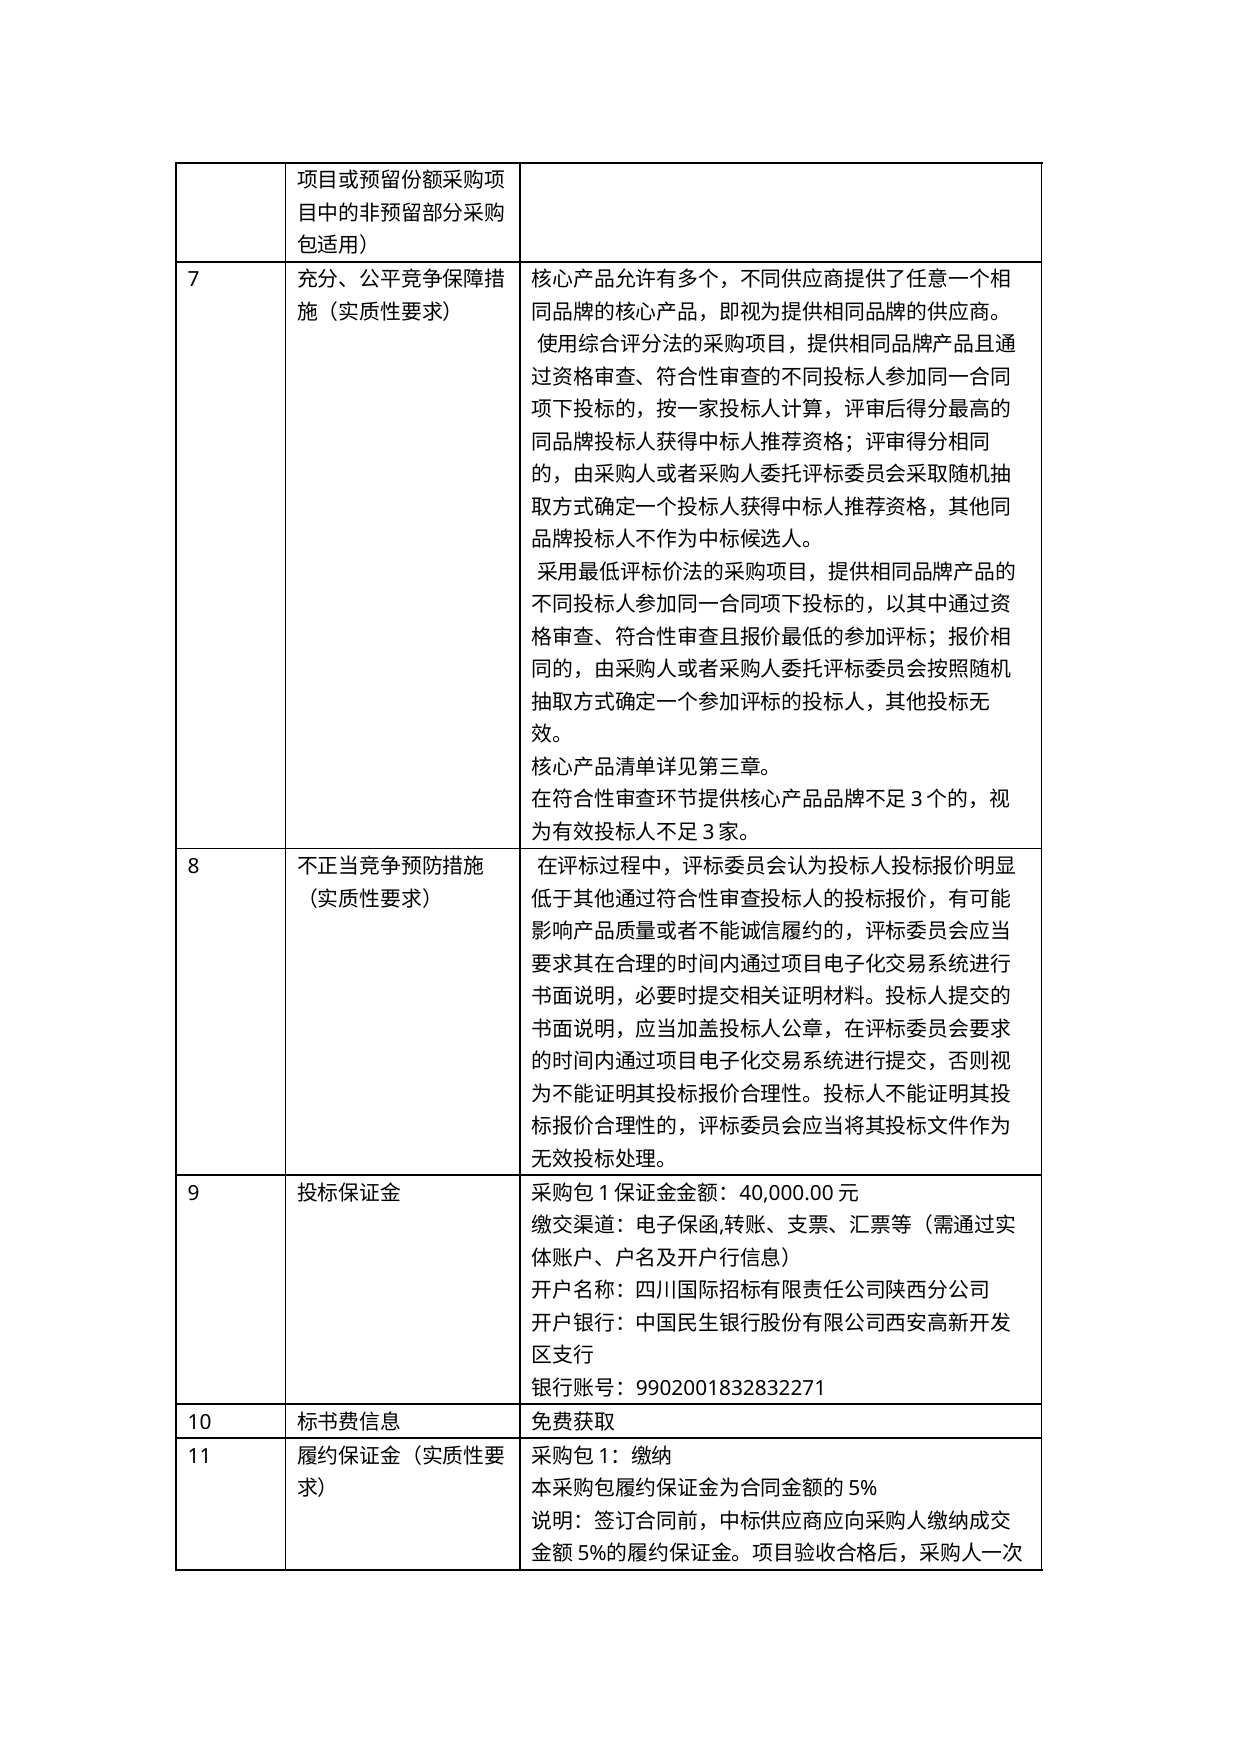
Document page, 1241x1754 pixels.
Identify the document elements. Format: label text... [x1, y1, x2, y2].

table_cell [521, 1439, 1041, 1569]
table_cell 核心产品允许有多个，不同供应商提供了任意一个相同品牌的核心产品，即视为提供相同品牌的供应商。 使用综合评分法的采购项目，提供相同品牌产品且通过资格审查、符合性审查的不同投标人参加同一合同项下投标的，按一家投标人计算，评审后得分最高的同品牌投标人获得中标人推荐资格；评审得分相同的，由采购人或者采购人委托评标委员会采取随机抽取方式确定一个投标人获得中标人推荐资格，其他同品牌投标人不作为中标候选人。 采用最低评标价法的采购项目，提供相同品牌产品的不同投标人参加同一合同项下投标的，以其中通过资格审查、符合性审查且报价最低的参加评标；报价相同的，由采购人或者采购人委托评标委员会按照随机抽取方式确定一个参加评标的投标人，其他投标无效。 核心产品清单详见第三章。 在符合性审查环节提供核心产品品牌不足3个的，视为有效投标人不足3家。 [521, 263, 1041, 848]
table_cell 11 [177, 1439, 285, 1569]
table_cell 充分、公平竞争保障措施（实质性要求） [286, 263, 519, 848]
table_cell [521, 164, 1041, 261]
table_cell 10 [177, 1405, 285, 1437]
table_cell 在评标过程中，评标委员会认为投标人投标报价明显低于其他通过符合性审查投标人的投标报价，有可能影响产品质量或者不能诚信履约的，评标委员会应当要求其在合理的时间内通过项目电子化交易系统进行书面说明，必要时提交相关证明材料。投标人提交的书面说明，应当加盖投标人公章，在评标委员会要求的时间内通过项目电子化交易系统进行提交，否则视为不能证明其投标报价合理性。投标人不能证明其投标报价合理性的，评标委员会应当将其投标文件作为无效投标处理。 [521, 849, 1041, 1174]
table_cell 不正当竞争预防措施（实质性要求） [286, 849, 519, 1174]
table_cell 7 [177, 263, 285, 848]
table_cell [286, 164, 519, 261]
table_cell 投标保证金 [286, 1176, 519, 1403]
table_cell 标书费信息 [286, 1405, 519, 1437]
table_cell 免费获取 [521, 1405, 1041, 1437]
table_cell 履约保证金（实质性要求） [286, 1439, 519, 1569]
table_cell 9 [177, 1176, 285, 1403]
table_cell 6 [177, 164, 285, 261]
table_cell 8 [177, 849, 285, 1174]
table_cell 采购包1保证金金额：40,000.00元 缴交渠道：电子保函,转账、支票、汇票等（需通过实体账户、户名及开户行信息） 开户名称：四川国际招标有限责任公司陕西分公司 开户银行：中国民生银行股份有限公司西安高新开发区支行 银行账号：9902001832832271 [521, 1176, 1041, 1403]
